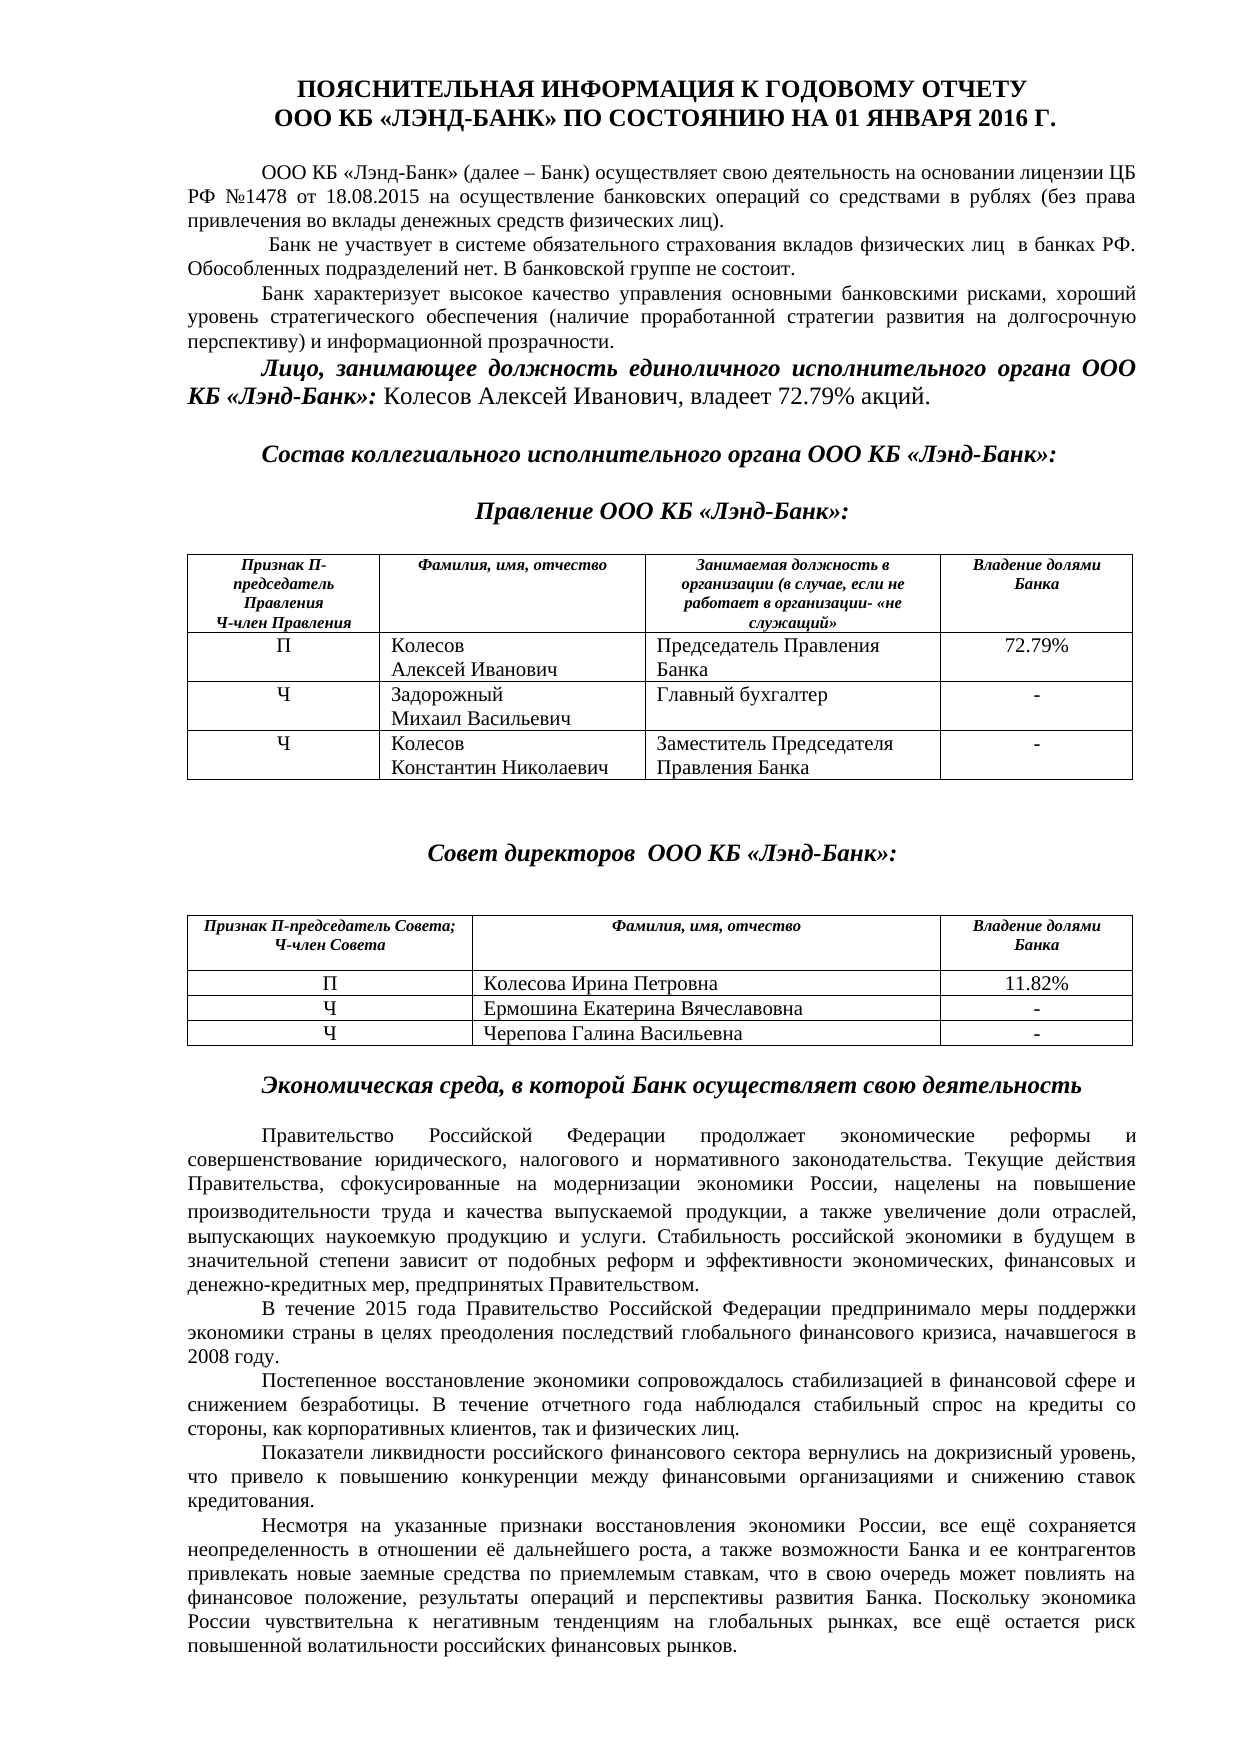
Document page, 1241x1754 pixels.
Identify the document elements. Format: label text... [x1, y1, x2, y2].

table_header Признак П-председатель Правления Ч-член Правления [188, 555, 379, 632]
text Правление ООО КБ «Лэнд-Банк»: [187, 496, 1137, 525]
table_cell - [941, 731, 1132, 779]
table_cell Ч [188, 1021, 472, 1045]
text ООО КБ «Лэнд-Банк» (далее – Банк) осуществляет свою деятельность на основании лицензии ЦБ РФ №1478 от 18.08.2015 на осуществление банковских операций со средствами в рублях (без права привлечения во вклады денежных средств физических лиц). [187, 160, 1137, 232]
table_cell 11.82% [941, 971, 1132, 995]
table_cell Заместитель Председателя Правления Банка [646, 731, 940, 779]
text Экономическая среда, в которой Банк осуществляет свою деятельность [187, 1070, 1137, 1099]
table_cell 72.79% [941, 633, 1132, 681]
table_cell Задорожный Михаил Васильевич [380, 682, 645, 730]
table_cell - [941, 996, 1132, 1020]
table_header Фамилия, имя, отчество [380, 555, 645, 632]
table_cell - [941, 682, 1132, 730]
table_cell Колесов Алексей Иванович [380, 633, 645, 681]
text В течение 2015 года Правительство Российской Федерации предпринимало меры поддержки экономики страны в целях преодоления последствий глобального финансового кризиса, начавшегося в 2008 году. [187, 1296, 1137, 1368]
table_cell Ермошина Екатерина Вячеславовна [473, 996, 940, 1020]
title ПОЯСНИТЕЛЬНАЯ ИНФОРМАЦИЯ К ГОДОВОМУ ОТЧЕТУ [187, 74, 1137, 103]
table_header Владение долями Банка [941, 555, 1132, 632]
table_header Владение долями Банка [941, 916, 1132, 969]
table_cell П [188, 633, 379, 681]
text Банк характеризует высокое качество управления основными банковскими рисками, хороший уровень стратегического обеспечения (наличие проработанной стратегии развития на долгосрочную перспективу) и информационной прозрачности. [187, 280, 1137, 353]
table_header Признак П-председатель Совета; Ч-член Совета [188, 916, 472, 969]
text ООО КБ «ЛЭНД-БАНК» ПО СОСТОЯНИЮ НА 01 ЯНВАРЯ 2016 Г. [187, 103, 1137, 131]
text Показатели ликвидности российского финансового сектора вернулись на докризисный уровень, что привело к повышению конкуренции между финансовыми организациями и снижению ставок кредитования. [187, 1440, 1137, 1512]
table_header Занимаемая должность в организации (в случае, если не работает в организации- «не служащий» [646, 555, 940, 632]
text Банк не участвует в системе обязательного страхования вкладов физических лиц в банках РФ. Обособленных подразделений нет. В банковской группе не состоит. [187, 232, 1137, 280]
table_cell Ч [188, 731, 379, 779]
table_cell П [188, 971, 472, 995]
table_header Фамилия, имя, отчество [473, 916, 940, 969]
table_cell Главный бухгалтер [646, 682, 940, 730]
text Несмотря на указанные признаки восстановления экономики России, все ещё сохраняется неопределенность в отношении её дальнейшего роста, а также возможности Банка и ее контрагентов привлекать новые заемные средства по приемлемым ставкам, что в свою очередь может повлиять на финансовое положение, результаты операций и перспективы развития Банка. Поскольку экономика России чувствительна к негативным тенденциям на глобальных рынках, все ещё остается риск повышенной волатильности российских финансовых рынков. [187, 1512, 1137, 1657]
table_cell Колесов Константин Николаевич [380, 731, 645, 779]
table_cell - [941, 1021, 1132, 1045]
text Совет директоров ООО КБ «Лэнд-Банк»: [187, 838, 1137, 866]
table_cell Ч [188, 682, 379, 730]
table_cell Председатель Правления Банка [646, 633, 940, 681]
text Правительство Российской Федерации продолжает экономические реформы и совершенствование юридического, налогового и нормативного законодательства. Текущие действия Правительства, сфокусированные на модернизации экономики России, нацелены на повышение производительности труда и качества выпускаемой продукции, а также увеличение доли отраслей, выпускающих наукоемкую продукцию и услуги. Стабильность российской экономики в будущем в значительной степени зависит от подобных реформ и эффективности экономических, финансовых и денежно-кредитных мер, предпринятых Правительством. [187, 1123, 1137, 1296]
table_cell Колесова Ирина Петровна [473, 971, 940, 995]
table_cell Черепова Галина Васильевна [473, 1021, 940, 1045]
text Постепенное восстановление экономики сопровождалось стабилизацией в финансовой сфере и снижением безработицы. В течение отчетного года наблюдался стабильный спрос на кредиты со стороны, как корпоративных клиентов, так и физических лиц. [187, 1368, 1137, 1440]
text Лицо, занимающее должность единоличного исполнительного органа ООО КБ «Лэнд-Банк»: Колесов Алексей Иванович, владеет 72.79% акций. [187, 353, 1137, 410]
table_cell Ч [188, 996, 472, 1020]
text Состав коллегиального исполнительного органа ООО КБ «Лэнд-Банк»: [187, 439, 1137, 468]
